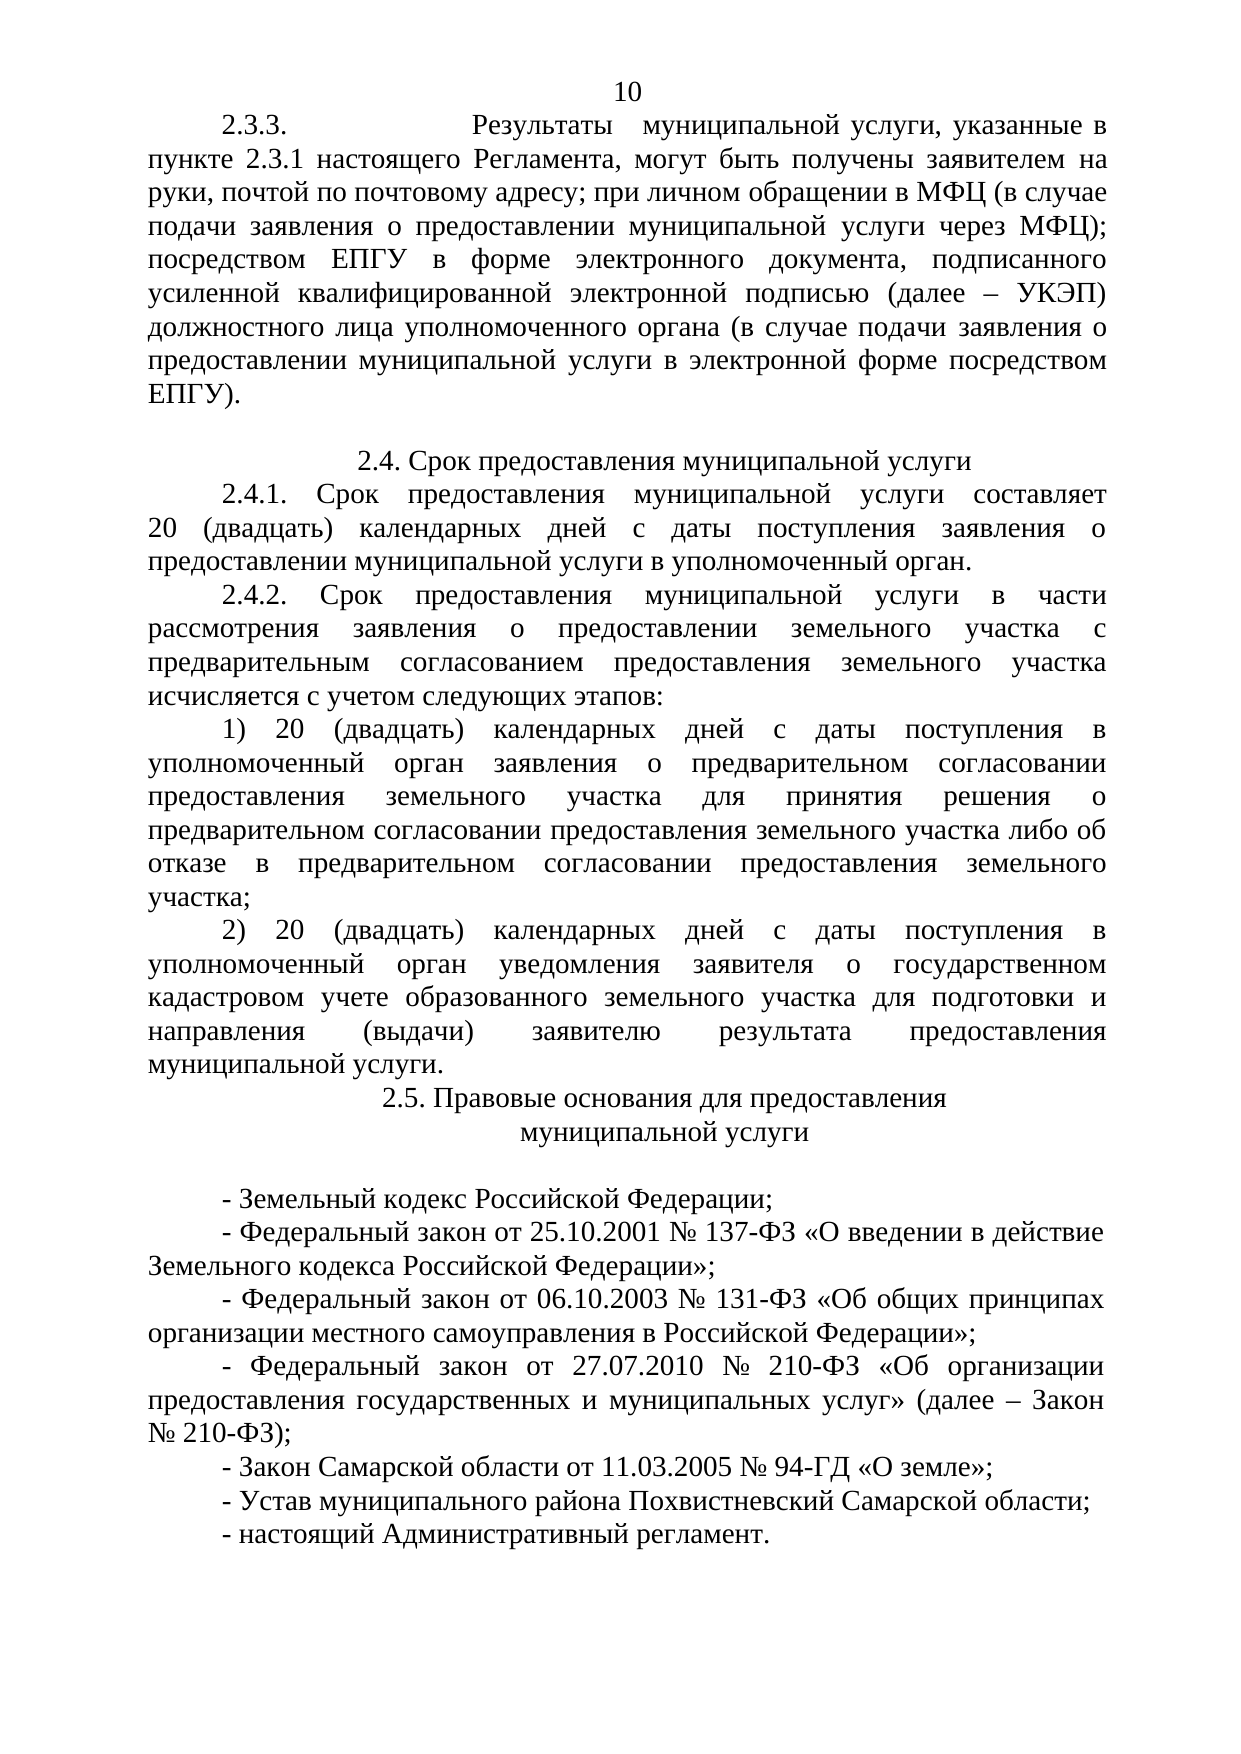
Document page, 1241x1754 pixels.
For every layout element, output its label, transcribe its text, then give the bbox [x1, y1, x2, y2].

text 2.5. Правовые основания для предоставления [148, 1080, 1107, 1114]
text 2.4. Срок предоставления муниципальной услуги [148, 443, 1107, 476]
text 2.3.3. Результаты муниципальной услуги, указанные в пункте 2.3.1 настоящего Регламента, могут быть получены заявителем на руки, почтой по почтовому адресу; при личном обращении в МФЦ (в случае подачи заявления о предоставлении муниципальной услуги через МФЦ); посредством ЕПГУ в форме электронного документа, подписанного усиленной квалифицированной электронной подписью (далее – УКЭП) должностного лица уполномоченного органа (в случае подачи заявления о предоставлении муниципальной услуги в электронной форме посредством ЕПГУ). [148, 107, 1107, 141]
text - Федеральный закон от 25.10.2001 № 137-ФЗ «О введении в действие Земельного кодекса Российской Федерации»; [148, 1214, 1105, 1281]
text 2.3.3. Результаты муниципальной услуги, указанные в пункте 2.3.1 настоящего Регламента, могут быть получены заявителем на руки, почтой по почтовому адресу; при личном обращении в МФЦ (в случае подачи заявления о предоставлении муниципальной услуги через МФЦ); посредством ЕПГУ в форме электронного документа, подписанного усиленной квалифицированной электронной подписью (далее – УКЭП) должностного лица уполномоченного органа (в случае подачи заявления о предоставлении муниципальной услуги в электронной форме посредством ЕПГУ). [148, 141, 1107, 275]
text - Закон Самарской области от 11.03.2005 № 94-ГД «О земле»; [148, 1449, 1105, 1483]
text муниципальной услуги [148, 1114, 1107, 1147]
text - Устав муниципального района Похвистневский Самарской области; [148, 1483, 1105, 1516]
text - Земельный кодекс Российской Федерации; [148, 1181, 1105, 1214]
text - Федеральный закон от 27.07.2010 № 210-ФЗ «Об организации предоставления государственных и муниципальных услуг» (далее – Закон № 210-ФЗ); [148, 1348, 1105, 1449]
text 2.3.3. Результаты муниципальной услуги, указанные в пункте 2.3.1 настоящего Регламента, могут быть получены заявителем на руки, почтой по почтовому адресу; при личном обращении в МФЦ (в случае подачи заявления о предоставлении муниципальной услуги через МФЦ); посредством ЕПГУ в форме электронного документа, подписанного усиленной квалифицированной электронной подписью (далее – УКЭП) должностного лица уполномоченного органа (в случае подачи заявления о предоставлении муниципальной услуги в электронной форме посредством ЕПГУ). [148, 309, 1107, 409]
text 2.4.2. Срок предоставления муниципальной услуги в части рассмотрения заявления о предоставлении земельного участка с предварительным согласованием предоставления земельного участка исчисляется с учетом следующих этапов: [148, 577, 1107, 711]
text - настоящий Административный регламент. [148, 1516, 1105, 1550]
text 2) 20 (двадцать) календарных дней с даты поступления в уполномоченный орган уведомления заявителя о государственном кадастровом учете образованного земельного участка для подготовки и направления (выдачи) заявителю результата предоставления муниципальной услуги. [148, 912, 1107, 1080]
text 1) 20 (двадцать) календарных дней с даты поступления в уполномоченный орган заявления о предварительном согласовании предоставления земельного участка для принятия решения о предварительном согласовании предоставления земельного участка либо об отказе в предварительном согласовании предоставления земельного участка; [148, 711, 1107, 912]
text 2.4.1. Срок предоставления муниципальной услуги составляет 20 (двадцать) календарных дней с даты поступления заявления о предоставлении муниципальной услуги в уполномоченный орган. [148, 476, 1107, 577]
text - Федеральный закон от 06.10.2003 № 131-ФЗ «Об общих принципах организации местного самоуправления в Российской Федерации»; [148, 1281, 1105, 1348]
